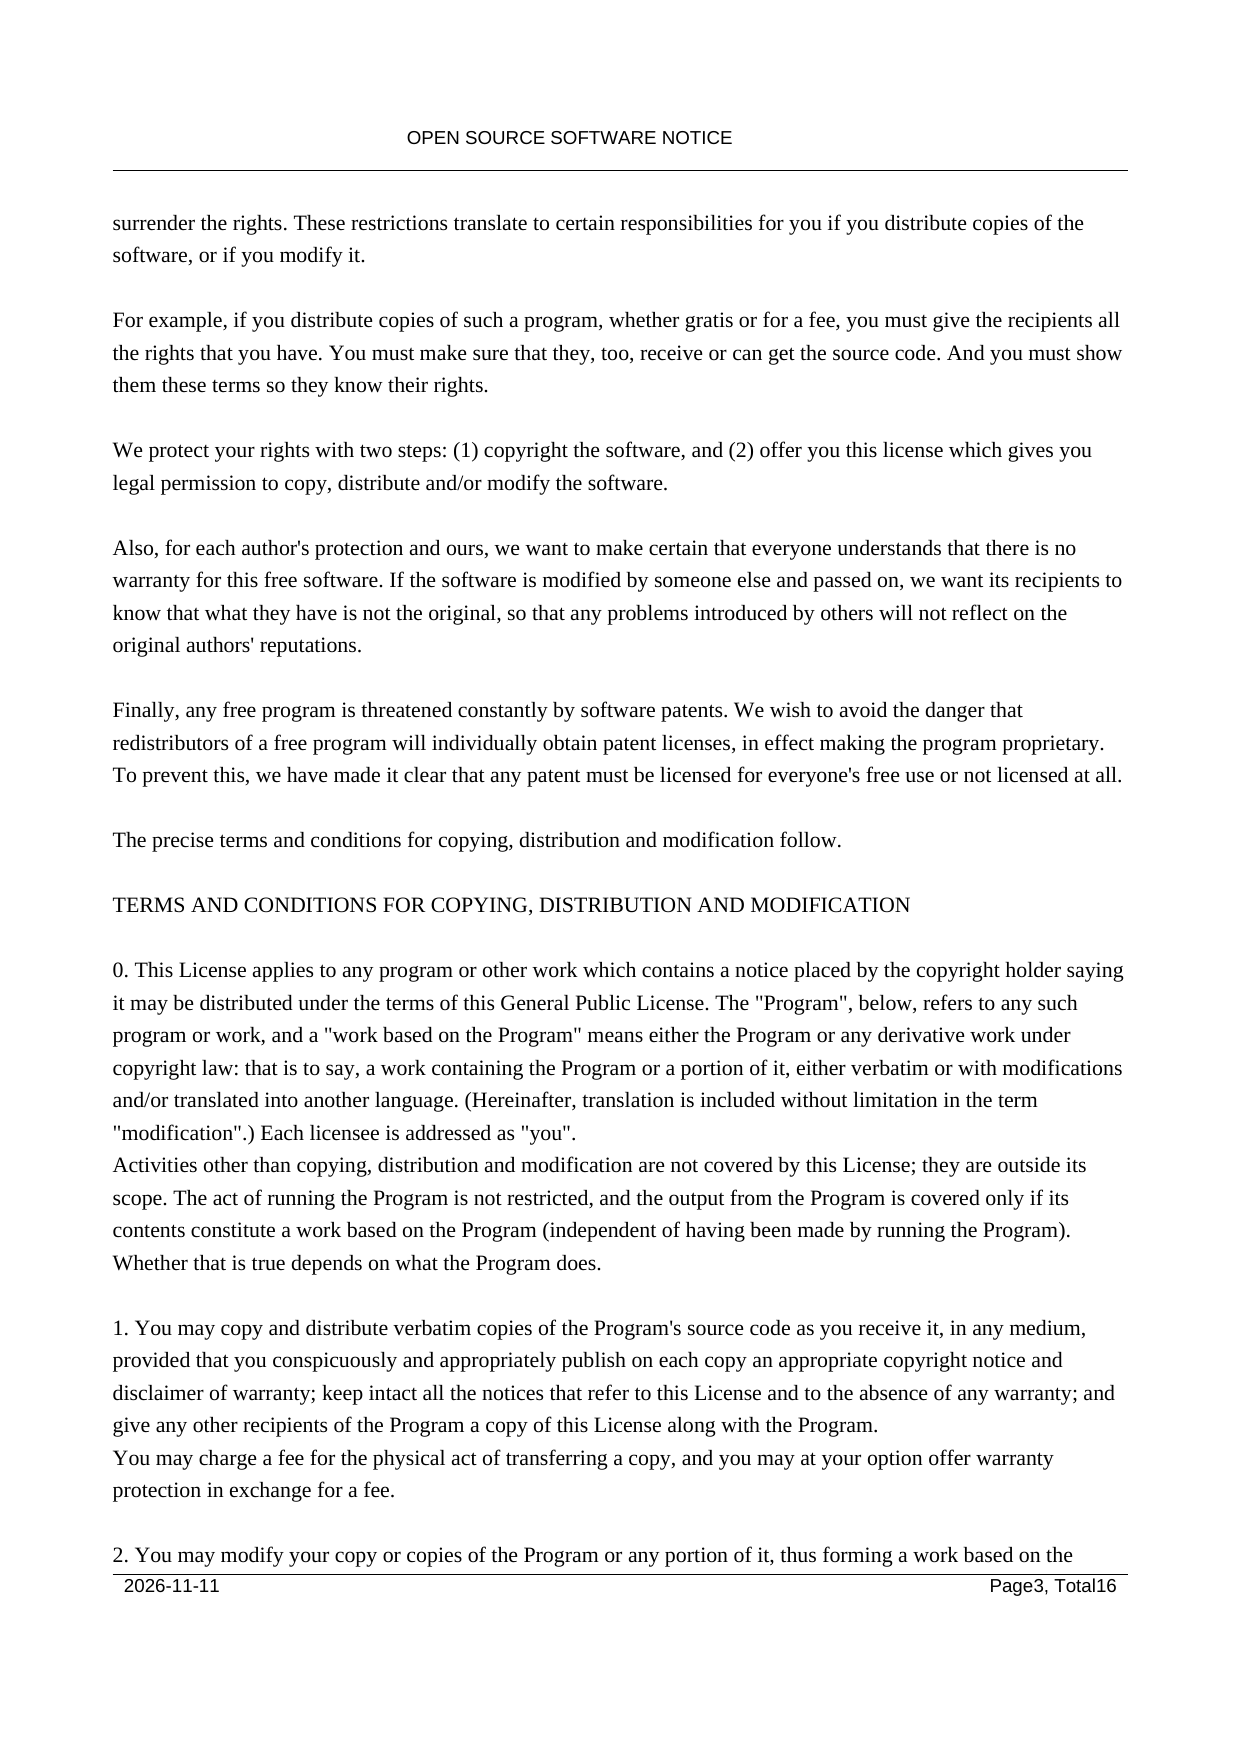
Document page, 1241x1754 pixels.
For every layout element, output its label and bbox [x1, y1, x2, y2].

text [112, 206, 1128, 1571]
